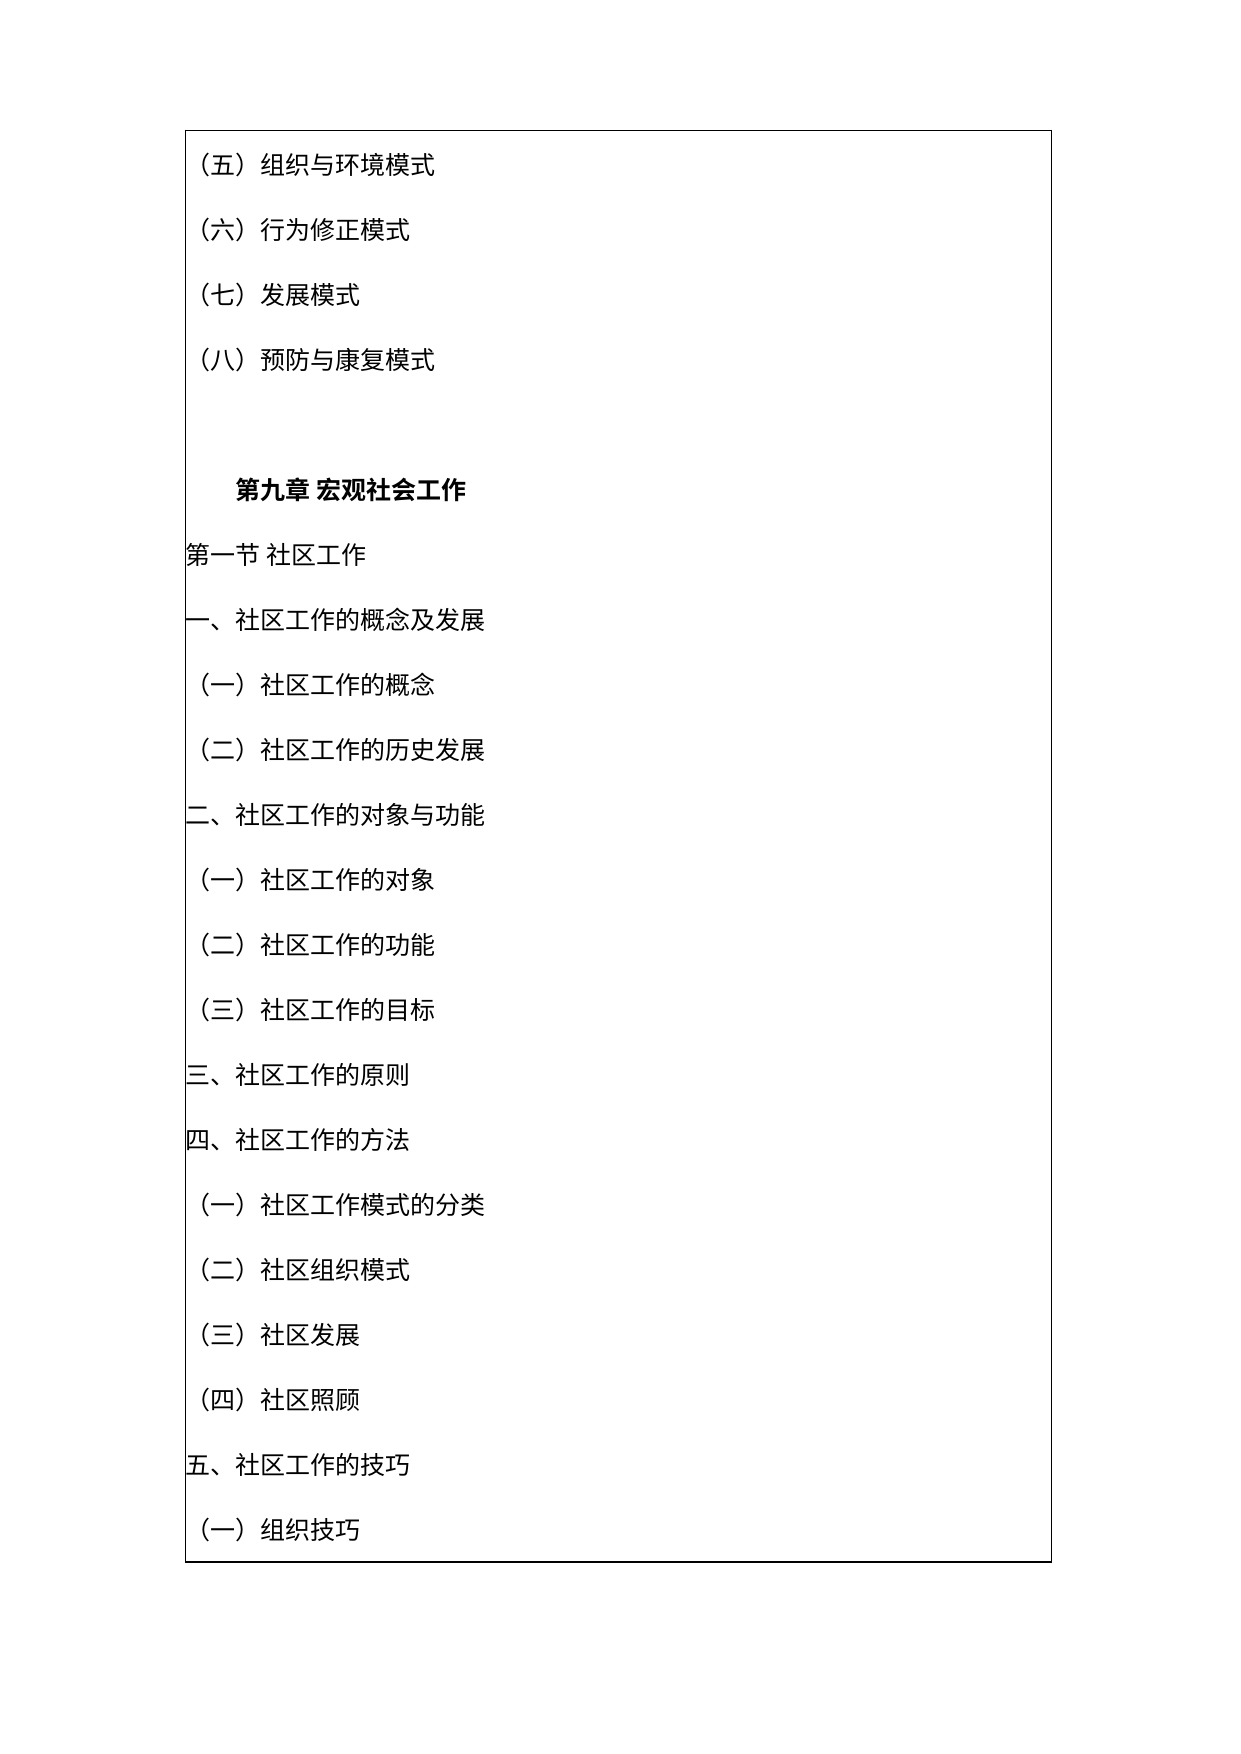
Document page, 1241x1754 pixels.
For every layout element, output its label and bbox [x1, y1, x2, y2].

table_header [186, 131, 1051, 1561]
